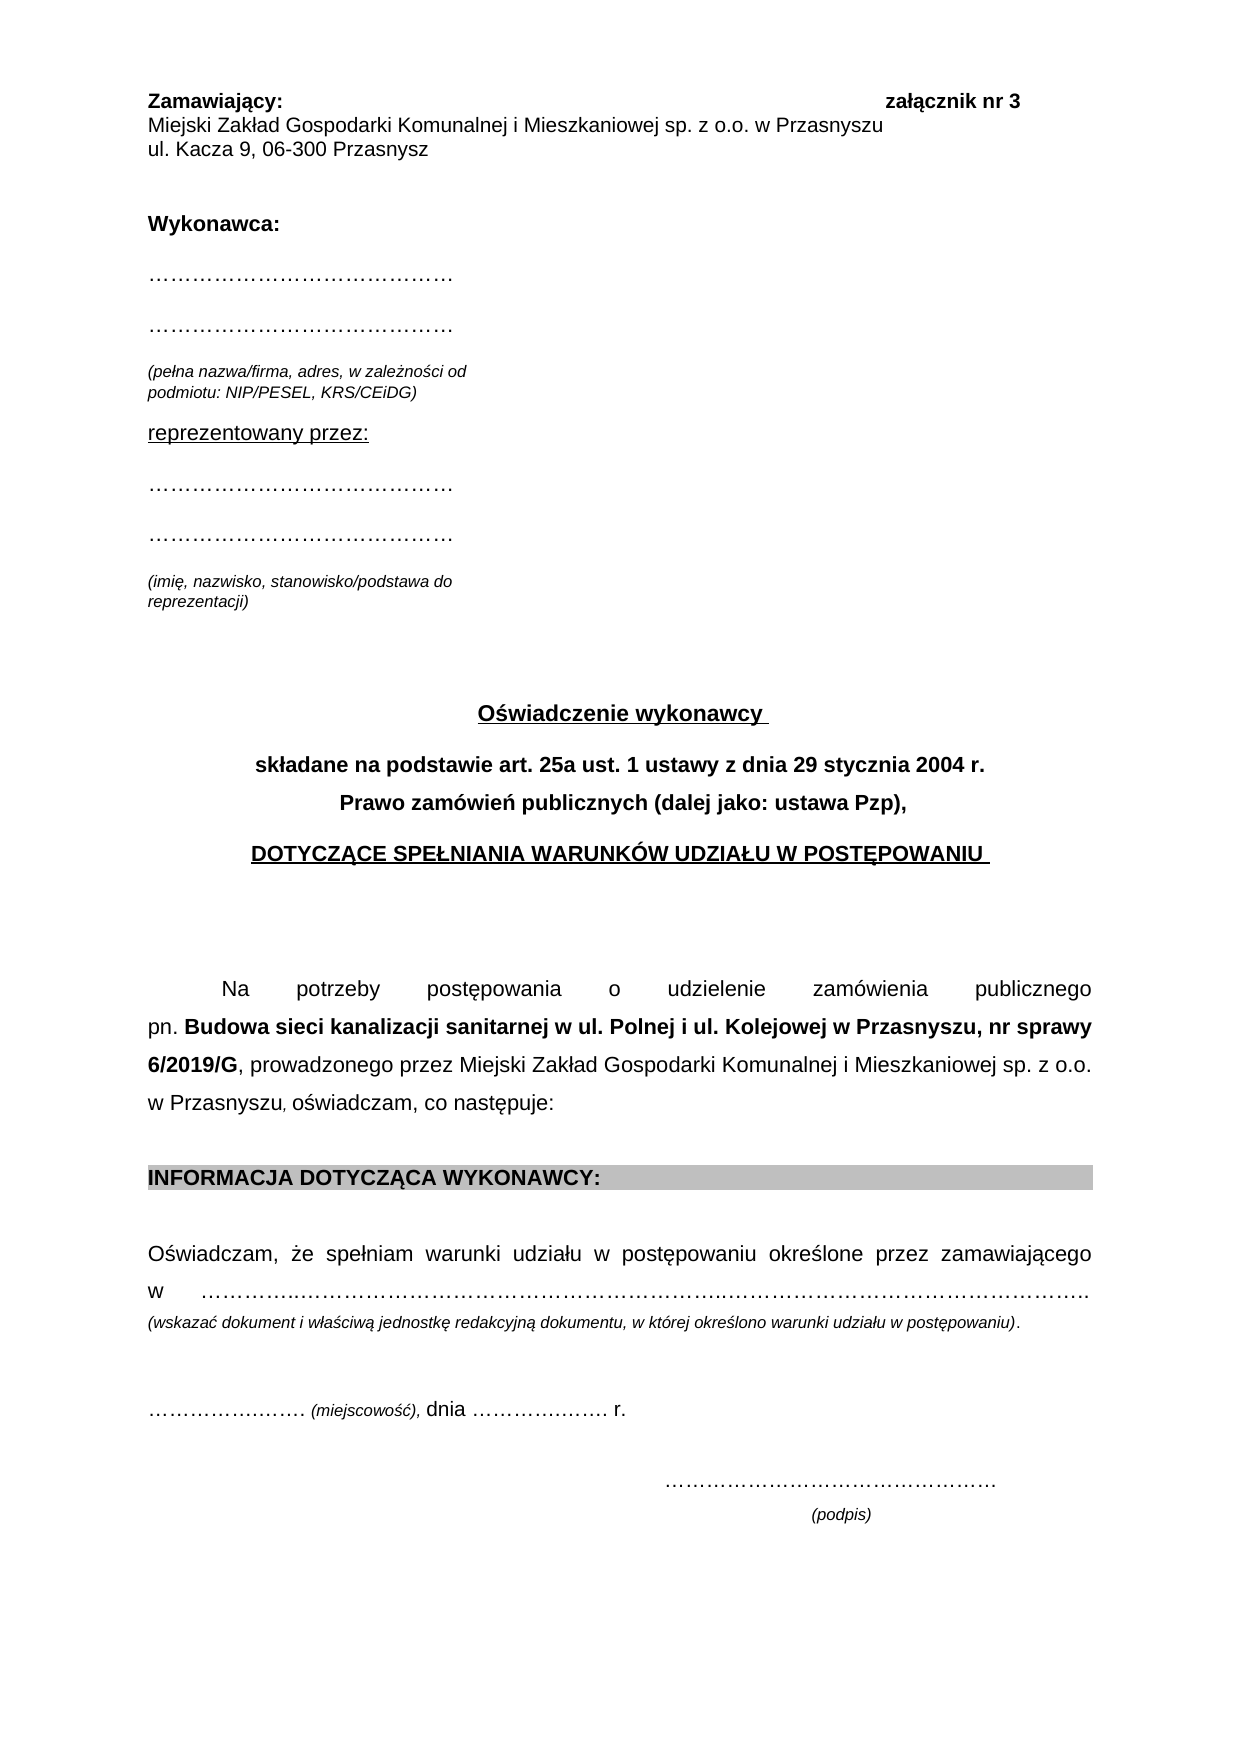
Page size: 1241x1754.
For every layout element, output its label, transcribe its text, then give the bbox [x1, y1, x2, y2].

text Wykonawca: [148, 211, 1093, 236]
text (pełna nazwa/firma, adres, w zależności od podmiotu: NIP/PESEL, KRS/CEiDG) [148, 362, 472, 402]
text ………………………………………………………………………… [148, 261, 472, 337]
text (podpis) [738, 1504, 1093, 1523]
text Na potrzeby postępowania o udzielenie zamówienia publicznego pn. Budowa sieci kanalizacji sanitarnej w ul. Polnej i ul. Kolejowej w Przasnyszu, nr sprawy 6/2019/G, prowadzonego przez Miejski Zakład Gospodarki Komunalnej i Mieszkaniowej sp. z o.o. w Przasnyszu, oświadczam, co następuje: [148, 976, 1093, 1114]
text Zamawiający: załącznik nr 3 [148, 89, 1093, 113]
text Miejski Zakład Gospodarki Komunalnej i Mieszkaniowej sp. z o.o. w Przasnyszu [148, 113, 1093, 137]
text Oświadczenie wykonawcy [148, 700, 1093, 727]
text INFORMACJA DOTYCZĄCA WYKONAWCY: [148, 1165, 1093, 1190]
text ………………………………………………………………………… [148, 471, 472, 546]
text DOTYCZĄCE SPEŁNIANIA WARUNKÓW UDZIAŁU W POSTĘPOWANIU [148, 840, 1093, 908]
text (imię, nazwisko, stanowisko/podstawa do reprezentacji) [148, 571, 472, 611]
text ul. Kacza 9, 06-300 Przasnysz [148, 137, 1093, 161]
text …………….……. (miejscowość), dnia ………….……. r. [148, 1396, 1093, 1420]
text Oświadczam, że spełniam warunki udziału w postępowaniu określone przez zamawiającego w …………..…………………………………………………..………………………………………….. (wskazać dokument i właściwą jednostkę redakcyjną dokumentu, w której określono warunki udziału w postępowaniu). [148, 1241, 1093, 1332]
text reprezentowany przez: [148, 420, 1093, 445]
text składane na podstawie art. 25a ust. 1 ustawy z dnia 29 stycznia 2004 r. [148, 752, 1093, 777]
text ………………………………………… [148, 1468, 1093, 1492]
text Prawo zamówień publicznych (dalej jako: ustawa Pzp), [148, 790, 1093, 815]
